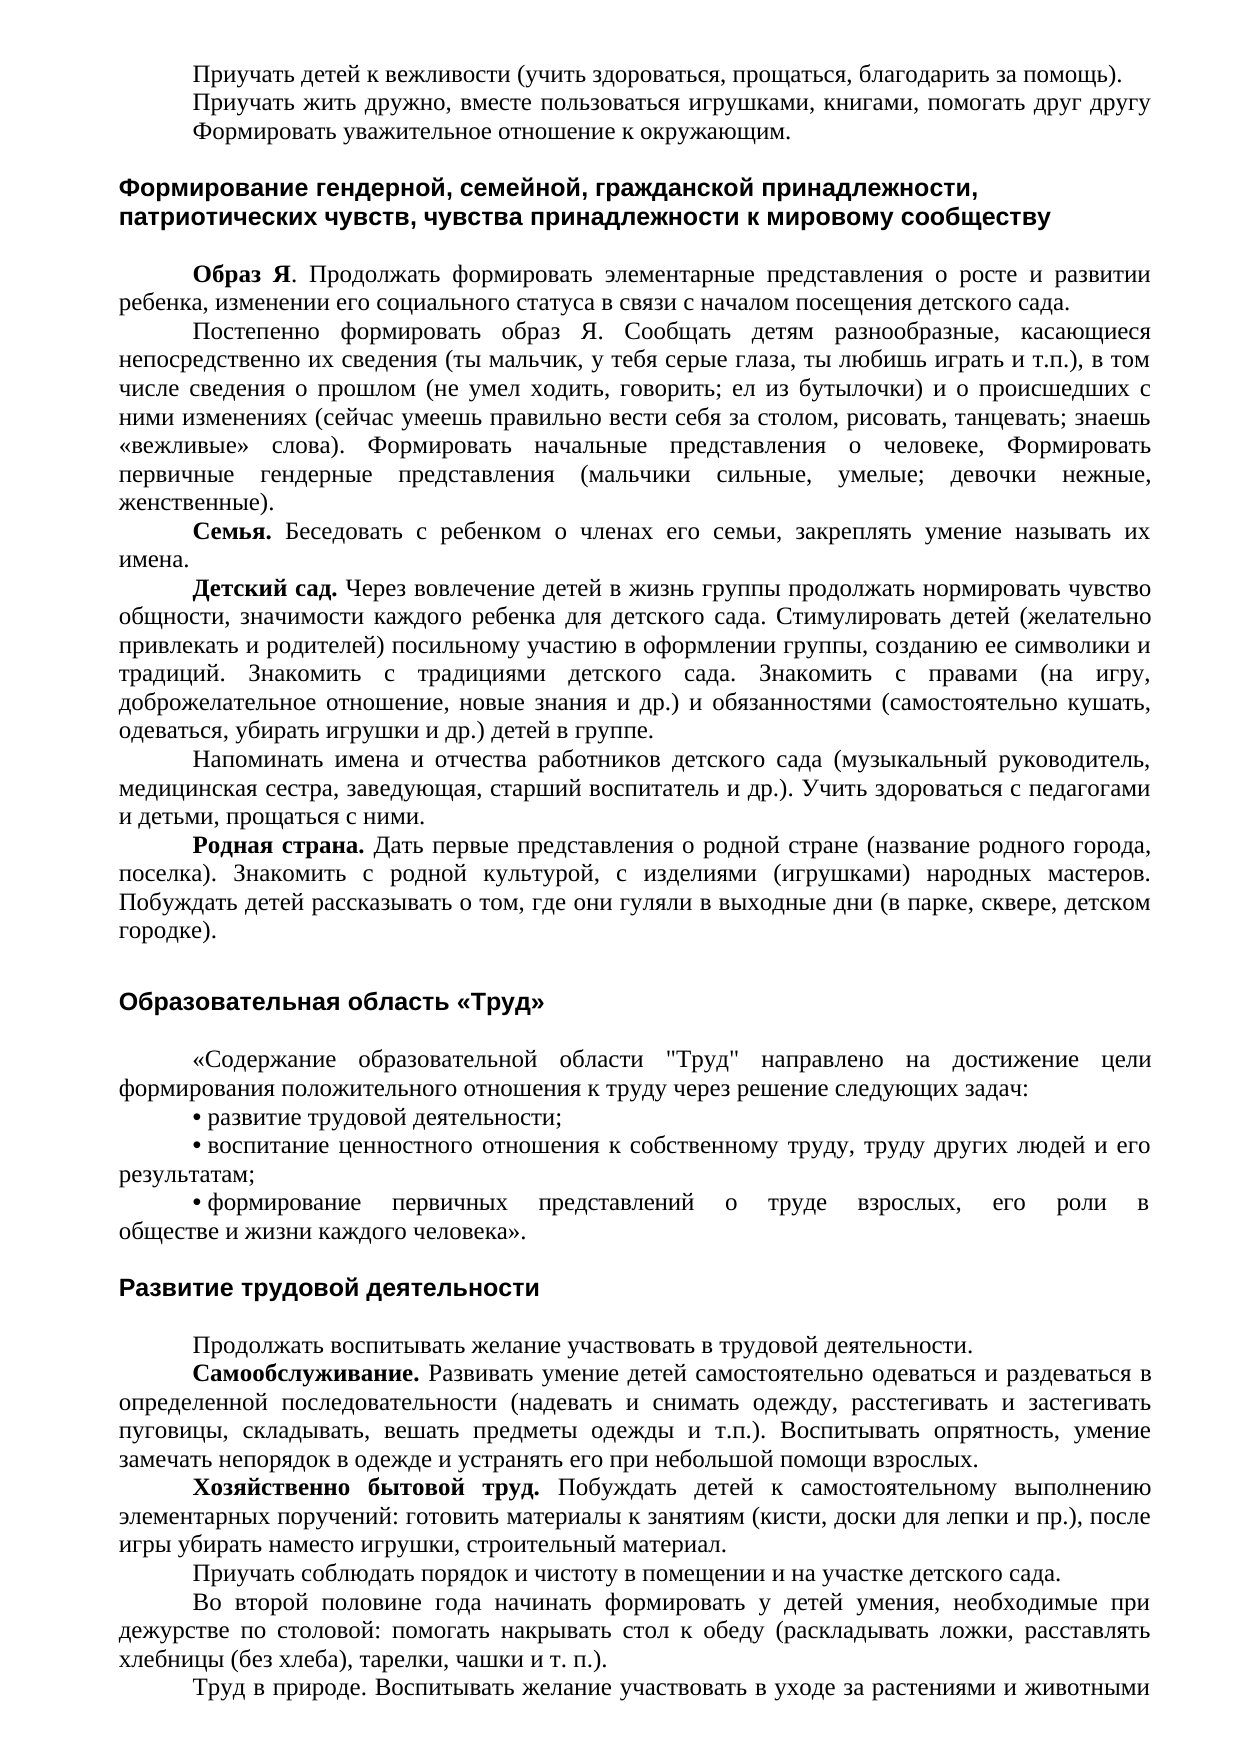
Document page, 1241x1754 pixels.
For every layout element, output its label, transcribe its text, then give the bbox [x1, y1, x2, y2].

text Образовательная область «Труд» [118, 988, 1152, 1016]
text Напоминать имена и отчества работников детского сада (музыкальный руководитель, медицинская сестра, заведующая, старший воспитатель и др.). Учить здороваться с педагогами и детьми, прощаться с ними. [118, 744, 1152, 830]
text Развитие трудовой деятельности [118, 1273, 1152, 1302]
text Семья. Беседовать с ребенком о членах его семьи, закреплять умение называть их имена. [118, 516, 1152, 573]
list воспитание ценностного отношения к собственному труду, труду других людей и его результатам; [118, 1131, 1152, 1188]
text Во второй половине года начинать формировать у детей умения, необходимые при дежурстве по столовой: помогать накрывать стол к обеду (раскладывать ложки, расставлять хлебницы (без хлеба), тарелки, чашки и т. п.). [118, 1587, 1152, 1673]
text Продолжать воспитывать желание участвовать в трудовой деятельности. [192, 1330, 1152, 1359]
text Самообслуживание. Развивать умение детей самостоятельно одеваться и раздеваться в определенной последовательности (надевать и снимать одежду, расстегивать и застегивать пуговицы, складывать, вешать предметы одежды и т.п.). Воспитывать опрятность, умение замечать непорядок в одежде и устранять его при небольшой помощи взрослых. [118, 1359, 1152, 1473]
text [118, 1673, 1152, 1701]
text Хозяйственно бытовой труд. Побуждать детей к самостоятельному выполнению элементарных поручений: готовить материалы к занятиям (кисти, доски для лепки и пр.), после игры убирать наместо игрушки, строительный материал. [118, 1473, 1152, 1559]
list развитие трудовой деятельности; [192, 1102, 1152, 1131]
list формирование первичных представлений о труде взрослых, его роли в обществе и жизни каждого человека». [118, 1188, 1152, 1245]
text Родная страна. Дать первые представления о родной стране (название родного города, поселка). Знакомить с родной культурой, с изделиями (игрушками) народных мастеров. Побуждать детей рассказывать о том, где они гуляли в выходные дни (в парке, сквере, детском городке). [118, 830, 1152, 944]
text Образ Я. Продолжать формировать элементарные представления о росте и развитии ребенка, изменении его социального статуса в связи с началом посещения детского сада. [118, 259, 1152, 316]
text Формирование гендерной, семейной, гражданской принадлежности, [118, 174, 1152, 202]
text патриотических чувств, чувства принадлежности к мировому сообществу [118, 202, 1152, 231]
text Детский сад. Через вовлечение детей в жизнь группы продолжать нормировать чувство общности, значимости каждого ребенка для детского сада. Стимулировать детей (желательно привлекать и родителей) посильному участию в оформлении группы, созданию ее символики и традиций. Знакомить с традициями детского сада. Знакомить с правами (на игру, доброжелательное отношение, новые знания и др.) и обязанностями (самостоятельно кушать, одеваться, убирать игрушки и др.) детей в группе. [118, 573, 1152, 744]
text Приучать жить дружно, вместе пользоваться игрушками, книгами, помогать друг другу Формировать уважительное отношение к окружающим. [192, 88, 1152, 145]
text Приучать соблюдать порядок и чистоту в помещении и на участке детского сада. [192, 1559, 1152, 1587]
text Приучать детей к вежливости (учить здороваться, прощаться, благодарить за помощь). [192, 59, 1152, 88]
text Постепенно формировать образ Я. Сообщать детям разнообразные, касающиеся непосредственно их сведения (ты мальчик, у тебя серые глаза, ты любишь играть и т.п.), в том числе сведения о прошлом (не умел ходить, говорить; ел из бутылочки) и о происшедших с ними изменениях (сейчас умеешь правильно вести себя за столом, рисовать, танцевать; знаешь «вежливые» слова). Формировать начальные представления о человеке, Формировать первичные гендерные представления (мальчики сильные, умелые; девочки нежные, женственные). [118, 316, 1152, 516]
text «Содержание образовательной области "Труд" направлено на достижение цели формирования положительного отношения к труду через решение следующих задач: [118, 1045, 1152, 1102]
